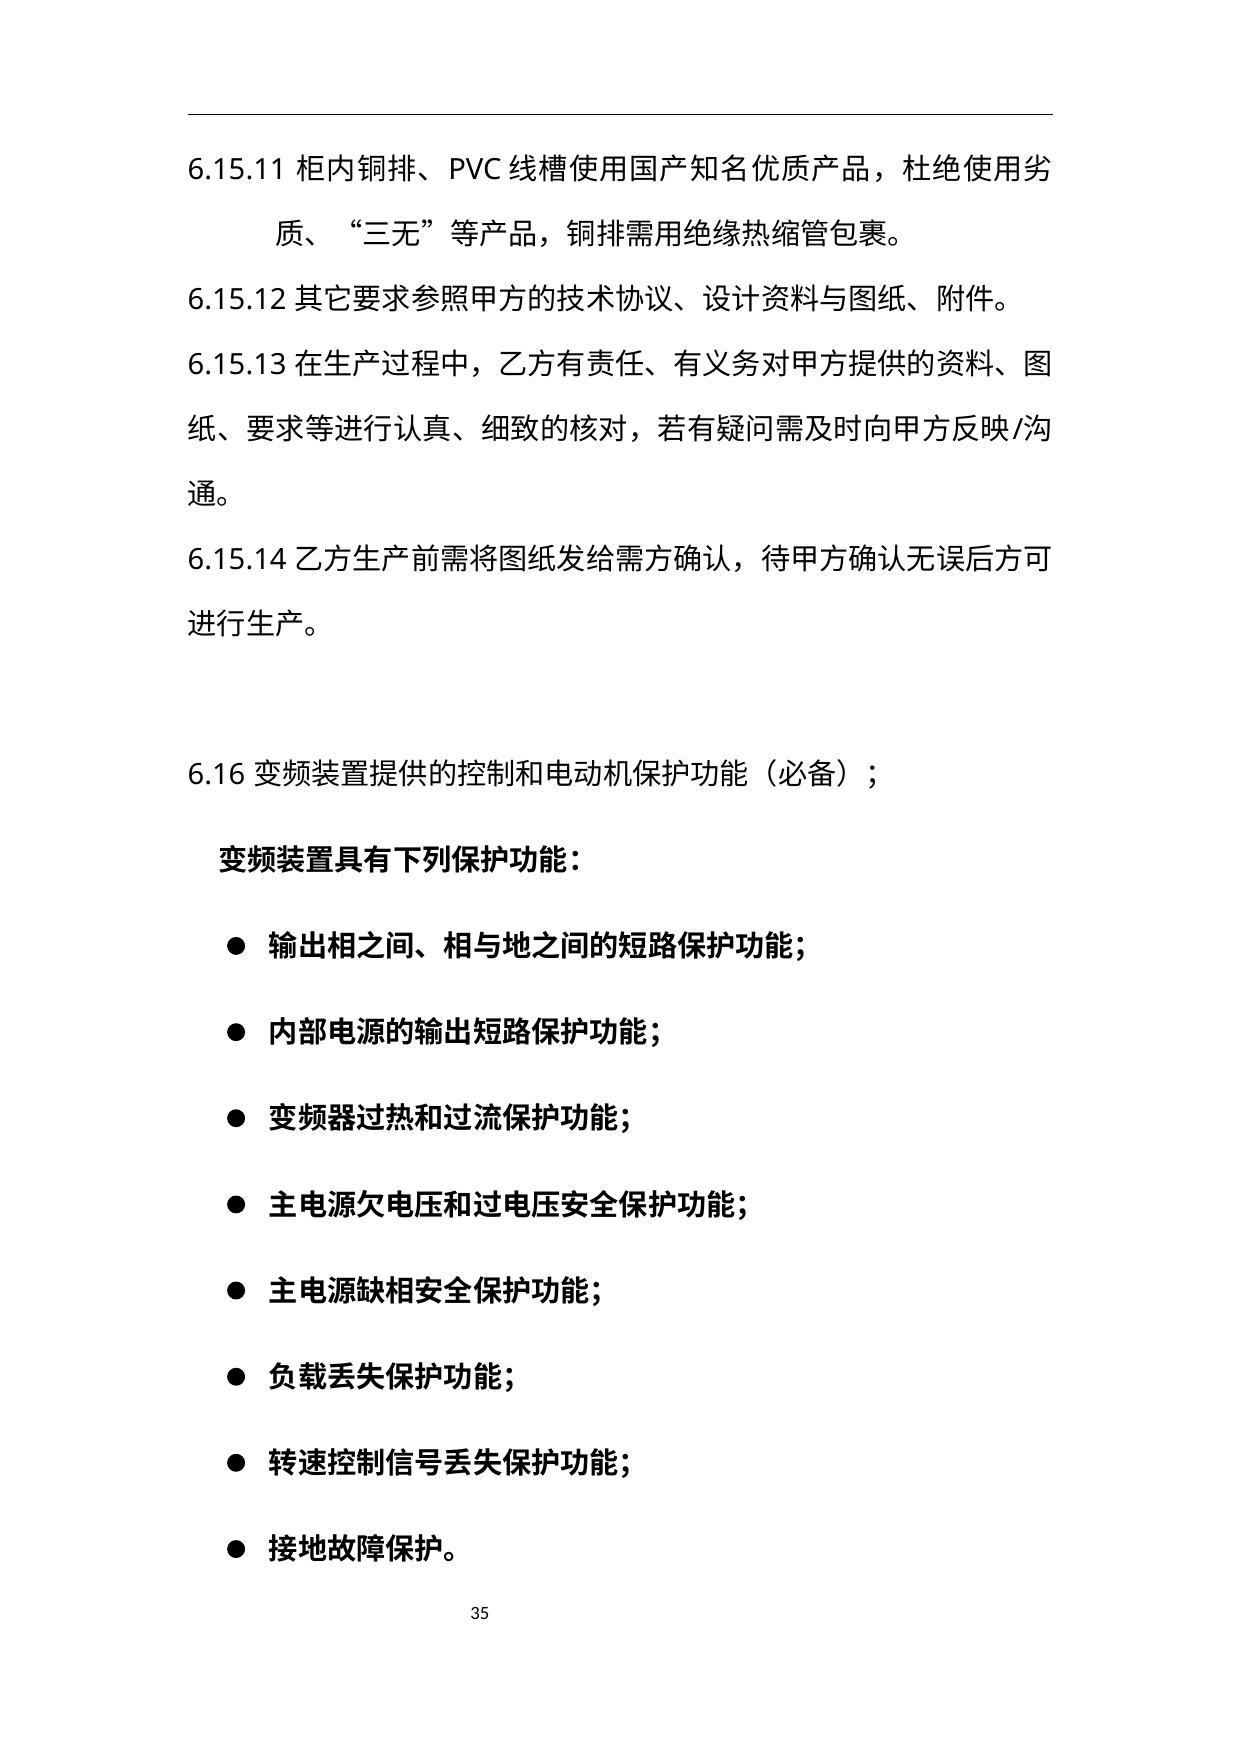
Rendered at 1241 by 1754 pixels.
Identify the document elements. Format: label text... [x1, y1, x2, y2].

text 6.15.13 在生产过程中，乙方有责任、有义务对甲方提供的资料、图纸、要求等进行认真、细致的核对，若有疑问需及时向甲方反映/沟通。 [187, 329, 1053, 524]
text 6.15.12 其它要求参照甲方的技术协议、设计资料与图纸、附件。 [187, 264, 1053, 329]
text 6.15.14 乙方生产前需将图纸发给需方确认，待甲方确认无误后方可进行生产。 [187, 524, 1053, 654]
list 主电源缺相安全保护功能； [225, 1256, 1053, 1321]
list 变频器过热和过流保护功能； [225, 1083, 1053, 1148]
list 内部电源的输出短路保护功能； [225, 997, 1053, 1062]
text 6.15.11 柜内铜排、PVC线槽使用国产知名优质产品，杜绝使用劣质、“三无”等产品，铜排需用绝缘热缩管包裹。 [187, 134, 1053, 264]
list 转速控制信号丢失保护功能； [225, 1428, 1053, 1493]
text 变频装置具有下列保护功能： [187, 825, 1053, 890]
list 输出相之间、相与地之间的短路保护功能； [225, 911, 1053, 976]
text 6.16 变频装置提供的控制和电动机保护功能（必备）； [187, 739, 1053, 804]
list 负载丢失保护功能； [225, 1342, 1053, 1407]
list 主电源欠电压和过电压安全保护功能； [225, 1170, 1053, 1235]
list 接地故障保护。 [225, 1514, 1053, 1579]
